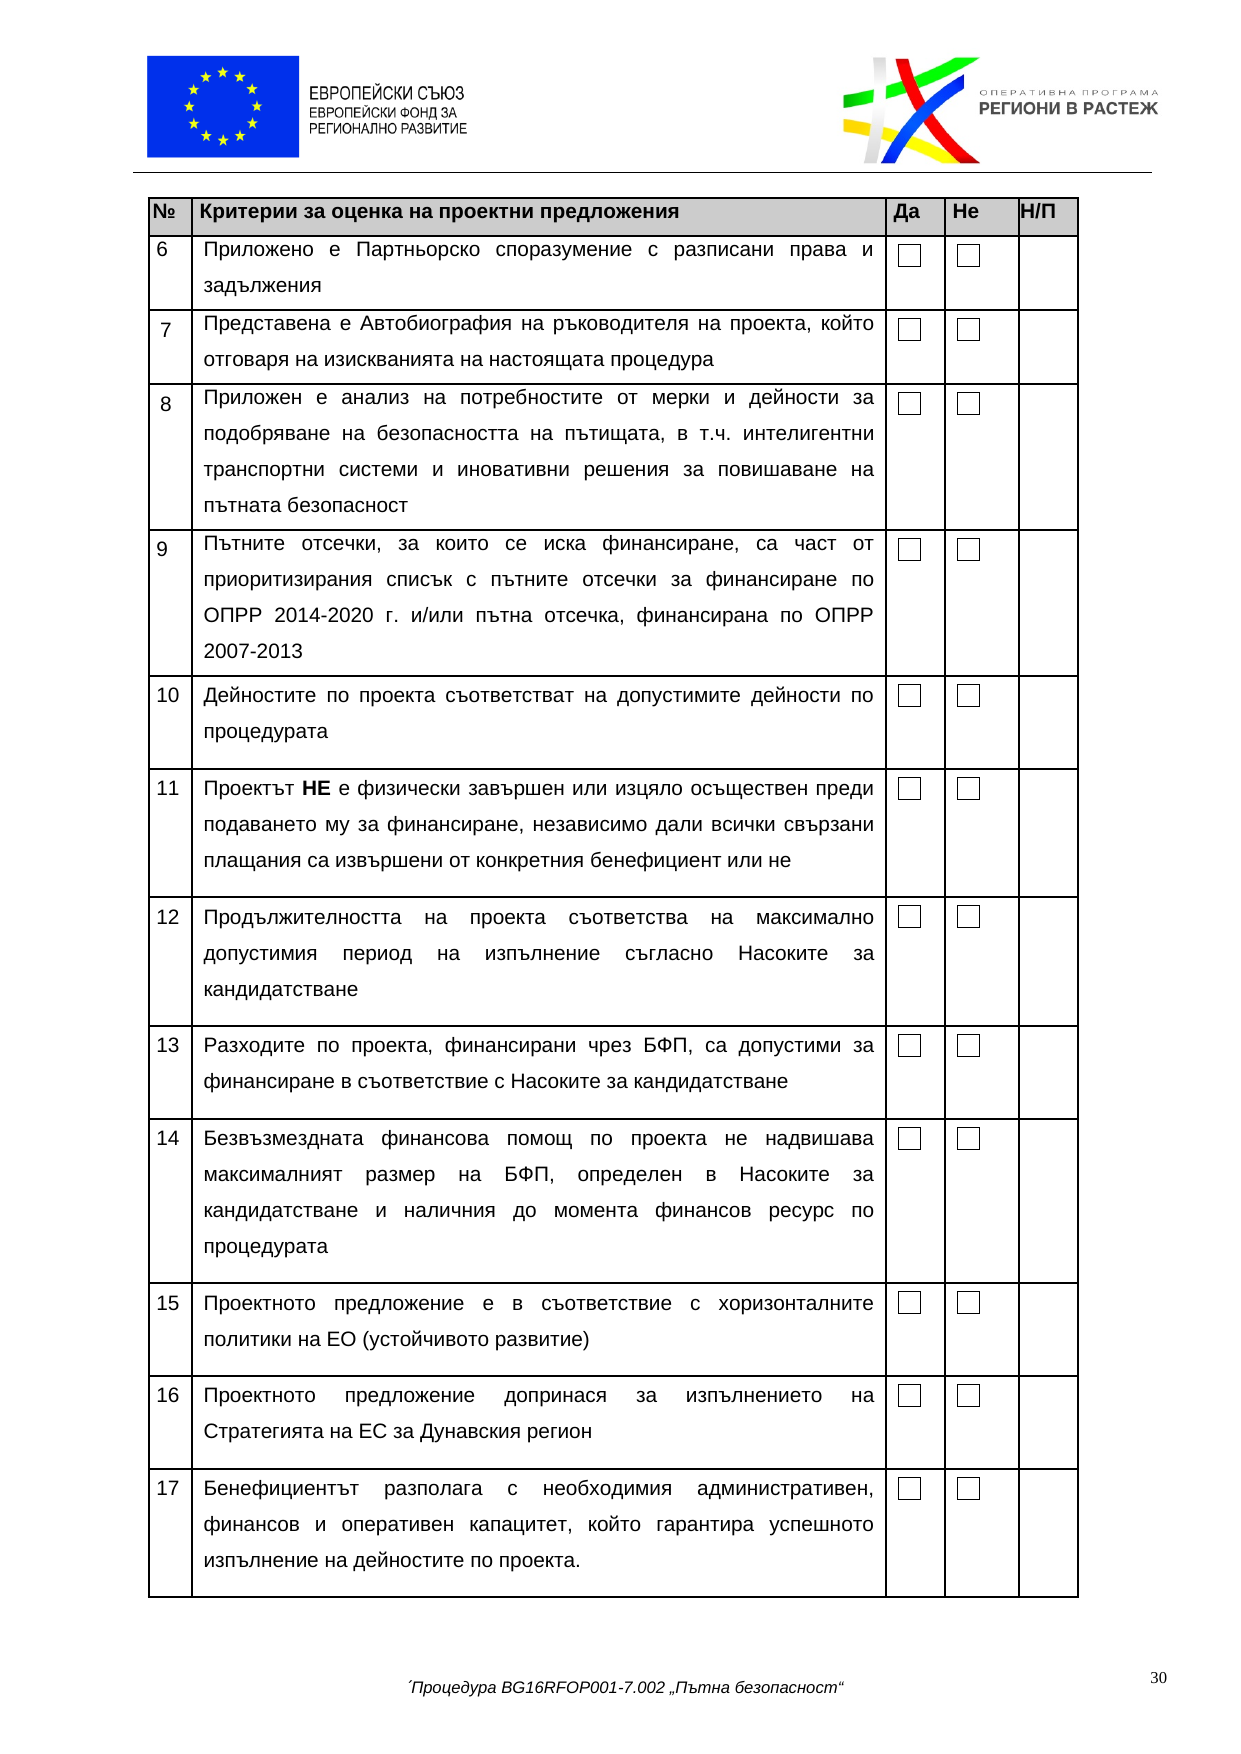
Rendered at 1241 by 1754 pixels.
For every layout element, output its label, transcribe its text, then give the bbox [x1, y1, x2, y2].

table_cell [946, 1120, 1018, 1282]
table_cell 16 [150, 1377, 191, 1467]
table_cell 15 [150, 1284, 191, 1375]
table_cell [1020, 311, 1077, 383]
table_cell Безвъзмездната финансова помощ по проекта не надвишава максималният размер на БФП, определен в Насоките за кандидатстване и наличния до момента финансов ресурс по процедурата [193, 1120, 885, 1282]
table_cell 6 [150, 237, 191, 309]
table_cell [946, 1377, 1018, 1467]
table_cell [1020, 1377, 1077, 1467]
table_cell 7 [150, 311, 191, 383]
table_cell [946, 385, 1018, 529]
table_header Да [887, 199, 944, 235]
table_cell [1020, 1470, 1077, 1596]
table_cell Приложено е Партньорско споразумение с разписани права и задължения [193, 237, 885, 309]
table_cell [1020, 1120, 1077, 1282]
table_cell [887, 385, 944, 529]
table_cell [887, 898, 944, 1025]
table_cell [1020, 1027, 1077, 1117]
table_cell Приложен е анализ на потребностите от мерки и дейности за подобряване на безопасността на пътищата, в т.ч. интелигентни транспортни системи и иновативни решения за повишаване на пътната безопасност [193, 385, 885, 529]
table_cell 12 [150, 898, 191, 1025]
table_cell Представена е Автобиография на ръководителя на проекта, който отговаря на изискванията на настоящата процедура [193, 311, 885, 383]
table_cell [887, 1284, 944, 1375]
table_cell [1020, 1284, 1077, 1375]
table_cell Разходите по проекта, финансирани чрез БФП, са допустими за финансиране в съответствие с Насоките за кандидатстване [193, 1027, 885, 1117]
table_cell 9 [150, 531, 191, 675]
table_cell [946, 1470, 1018, 1596]
table_cell [887, 677, 944, 767]
table_cell Пътните отсечки, за които се иска финансиране, са част от приоритизирания списък с пътните отсечки за финансиране по ОПРР 2014-2020 г. и/или пътна отсечка, финансирана по ОПРР 2007-2013 [193, 531, 885, 675]
table_cell Бенефициентът разполага с необходимия административен, финансов и оперативен капацитет, който гарантира успешното изпълнение на дейностите по проекта. [193, 1470, 885, 1596]
table_cell 10 [150, 677, 191, 767]
table_cell [887, 1027, 944, 1117]
table_cell [946, 770, 1018, 896]
table_cell [946, 531, 1018, 675]
table_cell [887, 311, 944, 383]
table_cell Проектното предложение е в съответствие с хоризонталните политики на ЕО (устойчивото развитие) [193, 1284, 885, 1375]
table_cell [946, 1027, 1018, 1117]
table_cell [887, 237, 944, 309]
table_header Н/П [1020, 199, 1077, 235]
table_cell [1020, 385, 1077, 529]
table_cell [887, 531, 944, 675]
table_cell [946, 898, 1018, 1025]
table_header Критерии за оценка на проектни предложения [193, 199, 885, 235]
table_cell 11 [150, 770, 191, 896]
table_cell [1020, 898, 1077, 1025]
table_cell 14 [150, 1120, 191, 1282]
table_cell [946, 237, 1018, 309]
table_cell [1020, 677, 1077, 767]
table_cell [1020, 237, 1077, 309]
table_cell Проектното предложение допринася за изпълнението на Стратегията на ЕС за Дунавския регион [193, 1377, 885, 1467]
table_cell 17 [150, 1470, 191, 1596]
table_cell [946, 677, 1018, 767]
table_cell Проектът НЕ е физически завършен или изцяло осъществен преди подаването му за финансиране, независимо дали всички свързани плащания са извършени от конкретния бенефициент или не [193, 770, 885, 896]
table_cell [1020, 770, 1077, 896]
table_cell Продължителността на проекта съответства на максимално допустимия период на изпълнение съгласно Насоките за кандидатстване [193, 898, 885, 1025]
picture [826, 48, 1182, 171]
table_cell [946, 1284, 1018, 1375]
table_cell 13 [150, 1027, 191, 1117]
table_cell [946, 311, 1018, 383]
picture [132, 44, 495, 171]
table_cell [1020, 531, 1077, 675]
table_cell [887, 1470, 944, 1596]
table_header Не [946, 199, 1018, 235]
table_cell Дейностите по проекта съответстват на допустимите дейности по процедурата [193, 677, 885, 767]
table_cell 8 [150, 385, 191, 529]
table_cell [887, 770, 944, 896]
table_cell [887, 1377, 944, 1467]
table_header № [150, 199, 191, 235]
table_cell [887, 1120, 944, 1282]
